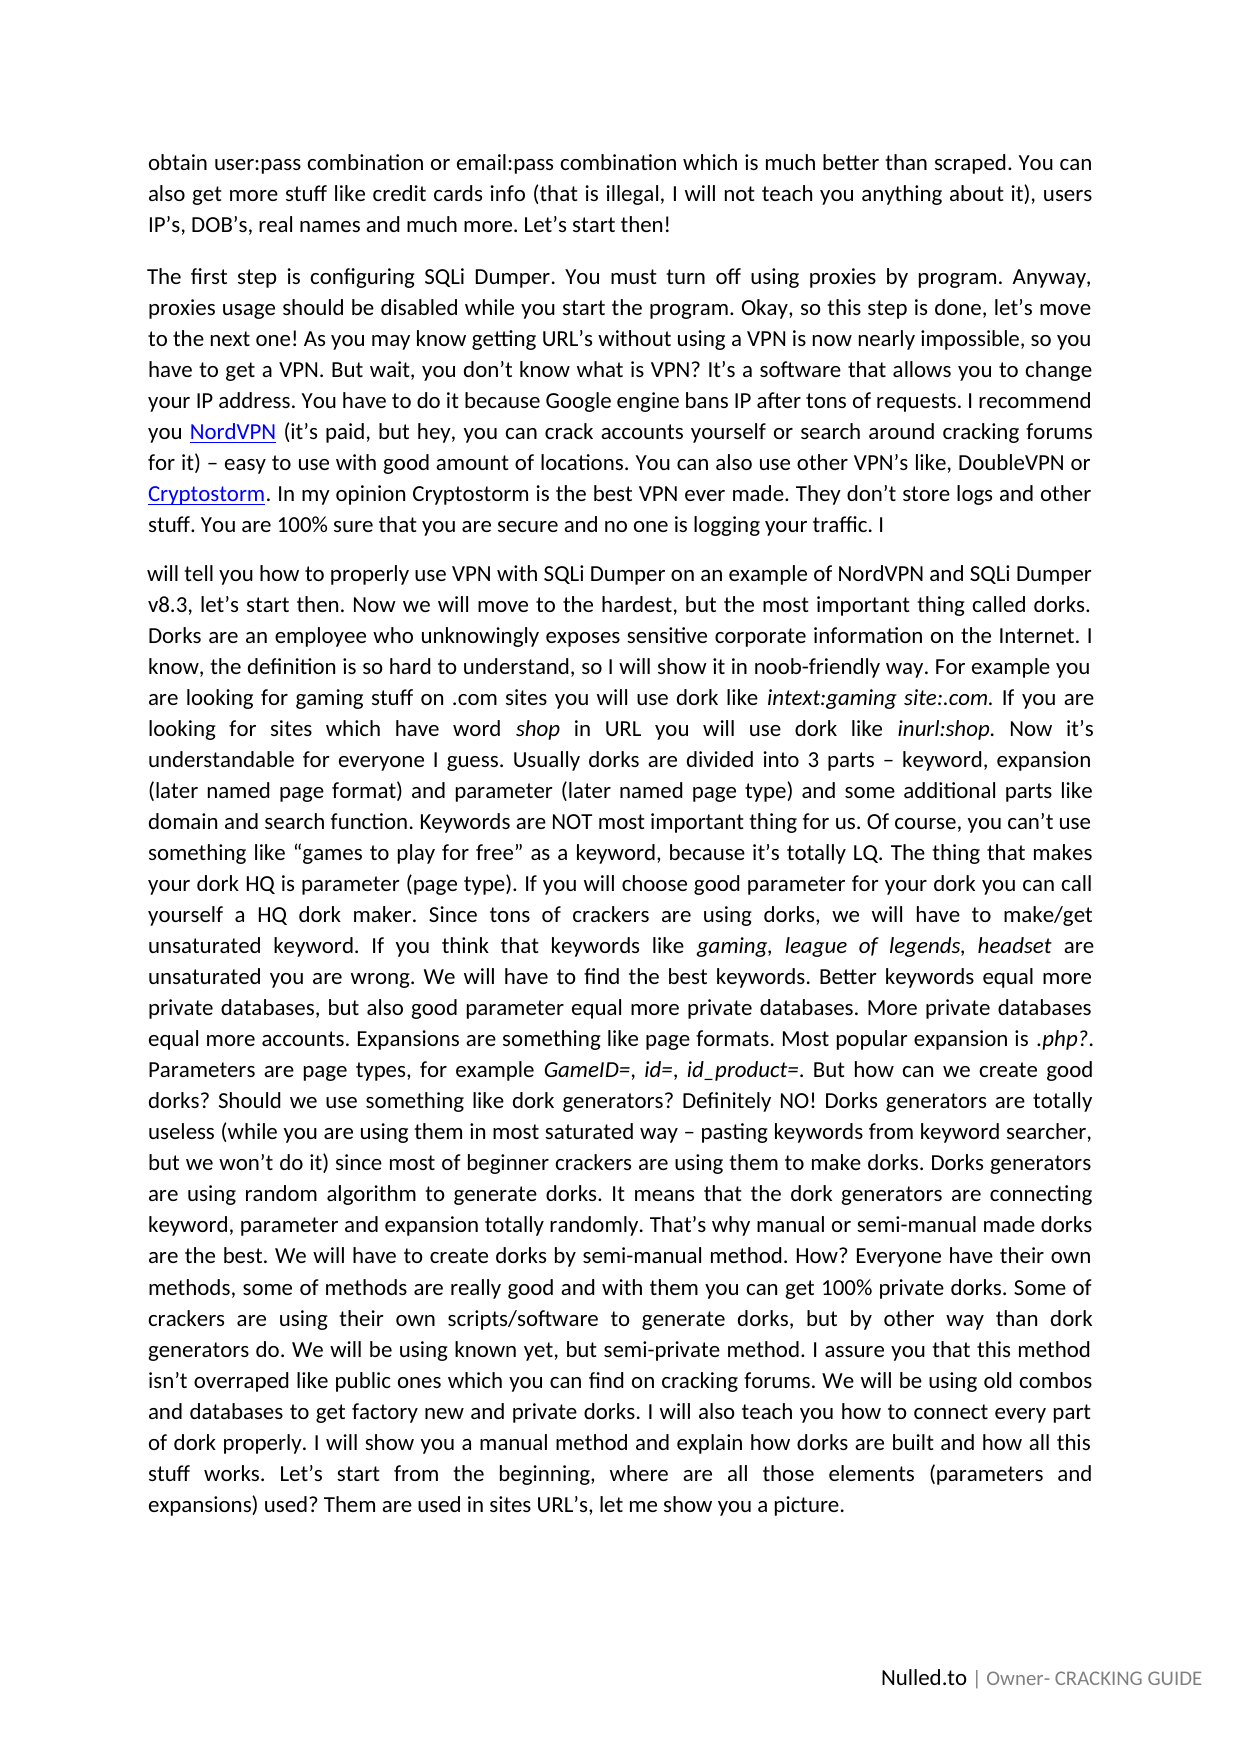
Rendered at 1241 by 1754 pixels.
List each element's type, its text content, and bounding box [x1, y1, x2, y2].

text The first step is configuring SQLi Dumper. You must turn off using proxies by program. Anyway, proxies usage should be disabled while you start the program. Okay, so this step is done, let’s move to the next one! As you may know getting URL’s without using a VPN is now nearly impossible, so you have to get a VPN. But wait, you don’t know what is VPN? It’s a software that allows you to change your IP address. You have to do it because Google engine bans IP after tons of requests. I recommend you NordVPN (it’s paid, but hey, you can crack accounts yourself or search around cracking forums for it) – easy to use with good amount of locations. You can also use other VPN’s like, DoubleVPN or Cryptostorm. In my opinion Cryptostorm is the best VPN ever made. They don’t store logs and other stuff. You are 100% sure that you are secure and no one is logging your traffic. I [147, 262, 1094, 539]
text will tell you how to properly use VPN with SQLi Dumper on an example of NordVPN and SQLi Dumper v8.3, let’s start then. Now we will move to the hardest, but the most important thing called dorks. Dorks are an employee who unknowingly exposes sensitive corporate information on the Internet. I know, the definition is so hard to understand, so I will show it in noob-friendly way. For example you are looking for gaming stuff on .com sites you will use dork like intext:gaming site:.com. If you are looking for sites which have word shop in URL you will use dork like inurl:shop. Now it’s understandable for everyone I guess. Usually dorks are divided into 3 parts – keyword, expansion (later named page format) and parameter (later named page type) and some additional parts like domain and search function. Keywords are NOT most important thing for us. Of course, you can’t use something like “games to play for free” as a keyword, because it’s totally LQ. The thing that makes your dork HQ is parameter (page type). If you will choose good parameter for your dork you can call yourself a HQ dork maker. Since tons of crackers are using dorks, we will have to make/get unsaturated keyword. If you think that keywords like gaming, league of legends, headset are unsaturated you are wrong. We will have to find the best keywords. Better keywords equal more private databases, but also good parameter equal more private databases. More private databases equal more accounts. Expansions are something like page formats. Most popular expansion is .php?. Parameters are page types, for example GameID=, id=, id_product=. But how can we create good dorks? Should we use something like dork generators? Definitely NO! Dorks generators are totally useless (while you are using them in most saturated way – pasting keywords from keyword searcher, but we won’t do it) since most of beginner crackers are using them to make dorks. Dorks generators are using random algorithm to generate dorks. It means that the dork generators are connecting keyword, parameter and expansion totally randomly. That’s why manual or semi-manual made dorks are the best. We will have to create dorks by semi-manual method. How? Everyone have their own methods, some of methods are really good and with them you can get 100% private dorks. Some of crackers are using their own scripts/software to generate dorks, but by other way than dork generators do. We will be using known yet, but semi-private method. I assure you that this method isn’t overraped like public ones which you can find on cracking forums. We will be using old combos and databases to get factory new and private dorks. I will also teach you how to connect every part of dork properly. I will show you a manual method and explain how dorks are built and how all this stuff works. Let’s start from the beginning, where are all those elements (parameters and expansions) used? Them are used in sites URL’s, let me show you a picture. [147, 559, 1094, 1518]
picture [228, 1667, 1203, 1693]
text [147, 148, 1094, 238]
